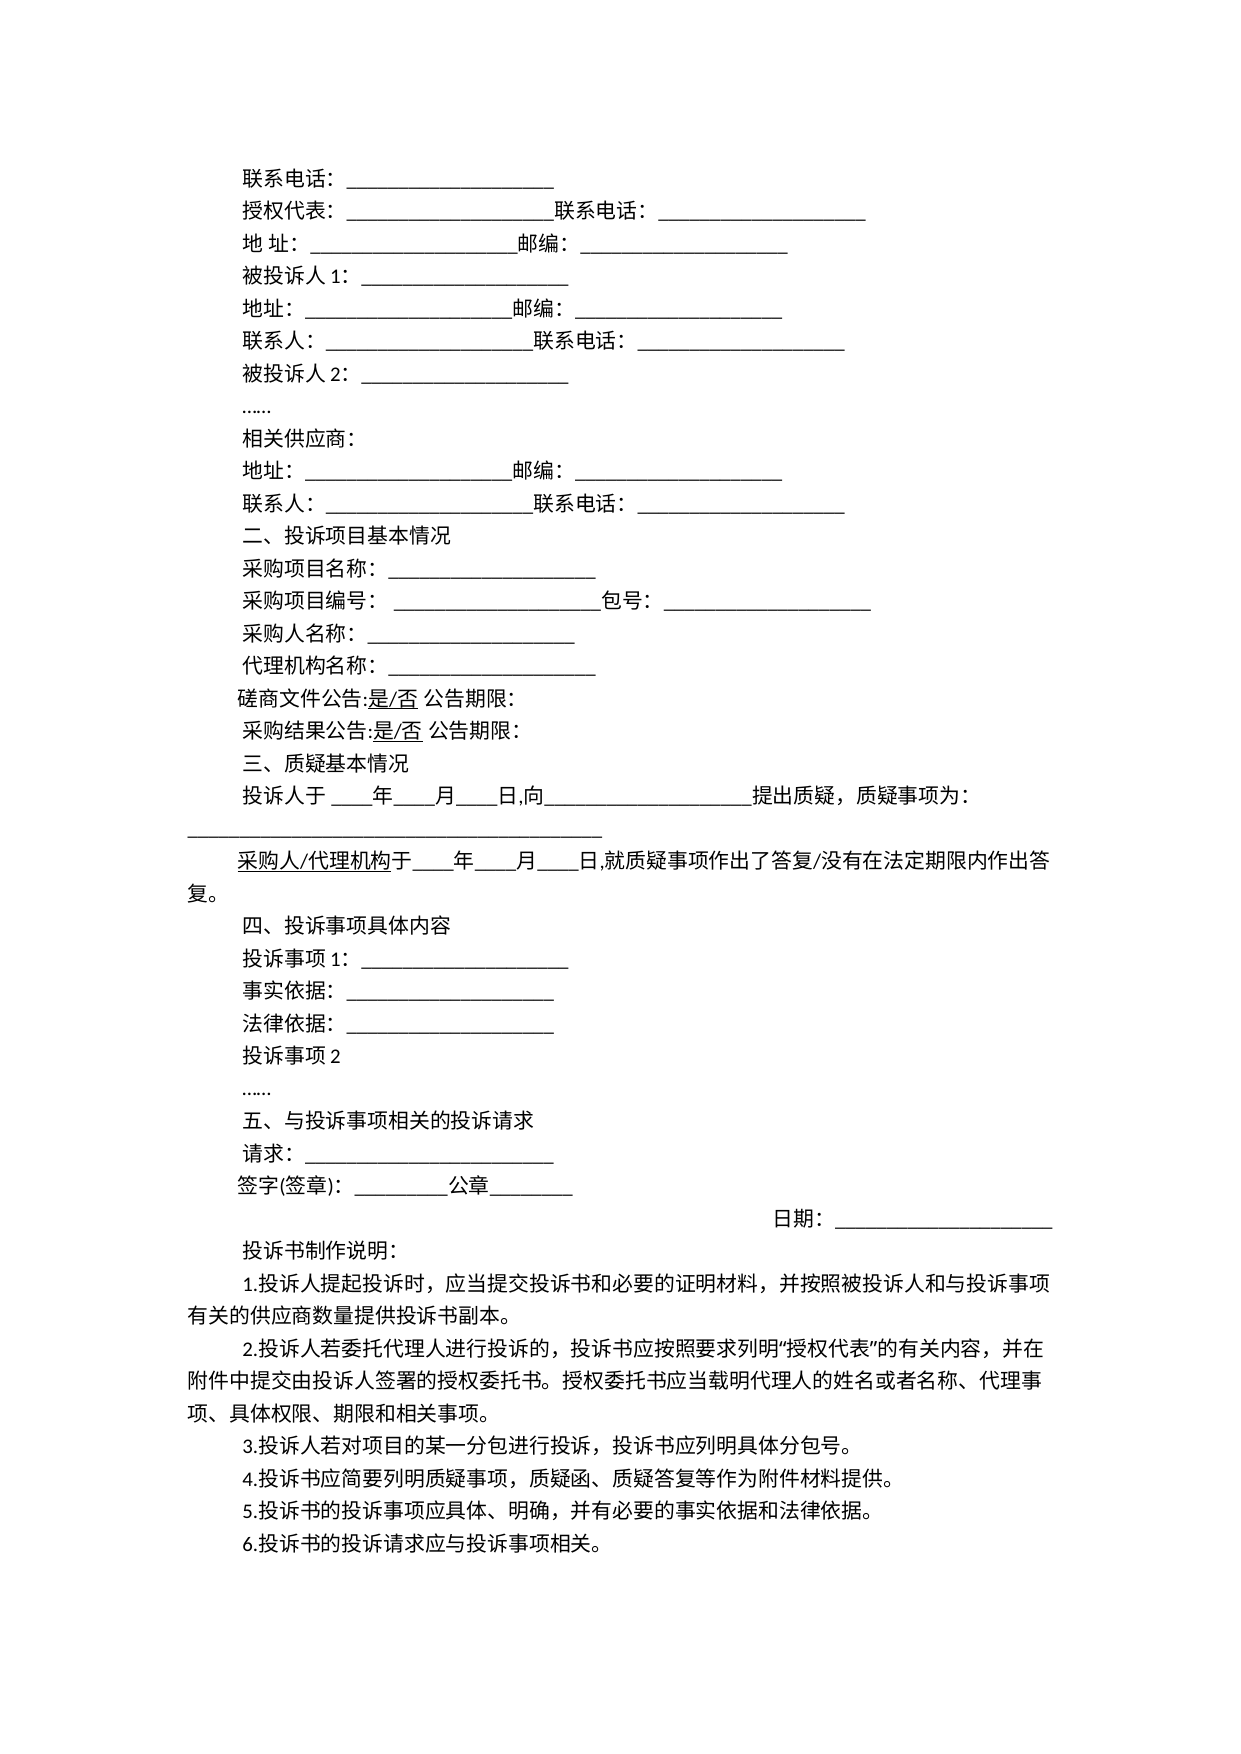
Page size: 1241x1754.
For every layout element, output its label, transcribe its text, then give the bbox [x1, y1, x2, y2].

text 被投诉人1：____________________ [187, 259, 1053, 292]
text 磋商文件公告:是/否 公告期限： [187, 682, 1053, 714]
text 投诉事项1：____________________ [187, 942, 1053, 974]
text 投诉书制作说明： [187, 1234, 1053, 1267]
text 地址：____________________邮编：____________________ [187, 292, 1053, 324]
text 代理机构名称：____________________ [187, 649, 1053, 682]
text 联系人：____________________联系电话：____________________ [187, 324, 1053, 357]
text 采购项目编号： ____________________包号：____________________ [187, 584, 1053, 617]
text 1.投诉人提起投诉时，应当提交投诉书和必要的证明材料，并按照被投诉人和与投诉事项有关的供应商数量提供投诉书副本。 [187, 1267, 1053, 1332]
text 4.投诉书应简要列明质疑事项，质疑函、质疑答复等作为附件材料提供。 [187, 1462, 1053, 1494]
text 被投诉人2：____________________ [187, 357, 1053, 389]
text …… [187, 389, 1053, 422]
text 联系电话：____________________ [187, 162, 1053, 194]
text 采购项目名称：____________________ [187, 552, 1053, 584]
text 四、投诉事项具体内容 [187, 909, 1053, 942]
text 地址：____________________邮编：____________________ [187, 454, 1053, 487]
text 联系人：____________________联系电话：____________________ [187, 487, 1053, 519]
text 采购结果公告:是/否 公告期限： [187, 714, 1053, 747]
text 采购人/代理机构于____年____月____日,就质疑事项作出了答复/没有在法定期限内作出答复。 [187, 844, 1053, 909]
text 日期：_____________________ [187, 1202, 1053, 1234]
text 授权代表：____________________联系电话：____________________ [187, 194, 1053, 227]
text 投诉事项2 [187, 1039, 1053, 1072]
text 请求：________________________ [187, 1137, 1053, 1169]
text 相关供应商： [187, 422, 1053, 454]
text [187, 227, 1053, 259]
text 采购人名称：____________________ [187, 617, 1053, 649]
text 五、与投诉事项相关的投诉请求 [187, 1104, 1053, 1137]
text 二、投诉项目基本情况 [187, 519, 1053, 552]
text 5.投诉书的投诉事项应具体、明确，并有必要的事实依据和法律依据。 [187, 1494, 1053, 1527]
text 法律依据：____________________ [187, 1007, 1053, 1039]
text 事实依据：____________________ [187, 974, 1053, 1007]
text 签字(签章)：_________公章________ [187, 1169, 1053, 1202]
text 6.投诉书的投诉请求应与投诉事项相关。 [187, 1527, 1053, 1559]
text 三、质疑基本情况 [187, 747, 1053, 779]
text 2.投诉人若委托代理人进行投诉的，投诉书应按照要求列明“授权代表”的有关内容，并在附件中提交由投诉人签署的授权委托书。授权委托书应当载明代理人的姓名或者名称、代理事项、具体权限、期限和相关事项。 [187, 1332, 1053, 1429]
text 投诉人于 ____年____月____日,向____________________提出质疑，质疑事项为：________________________________________ [187, 779, 1053, 844]
text 3.投诉人若对项目的某一分包进行投诉，投诉书应列明具体分包号。 [187, 1429, 1053, 1462]
text …… [187, 1072, 1053, 1104]
